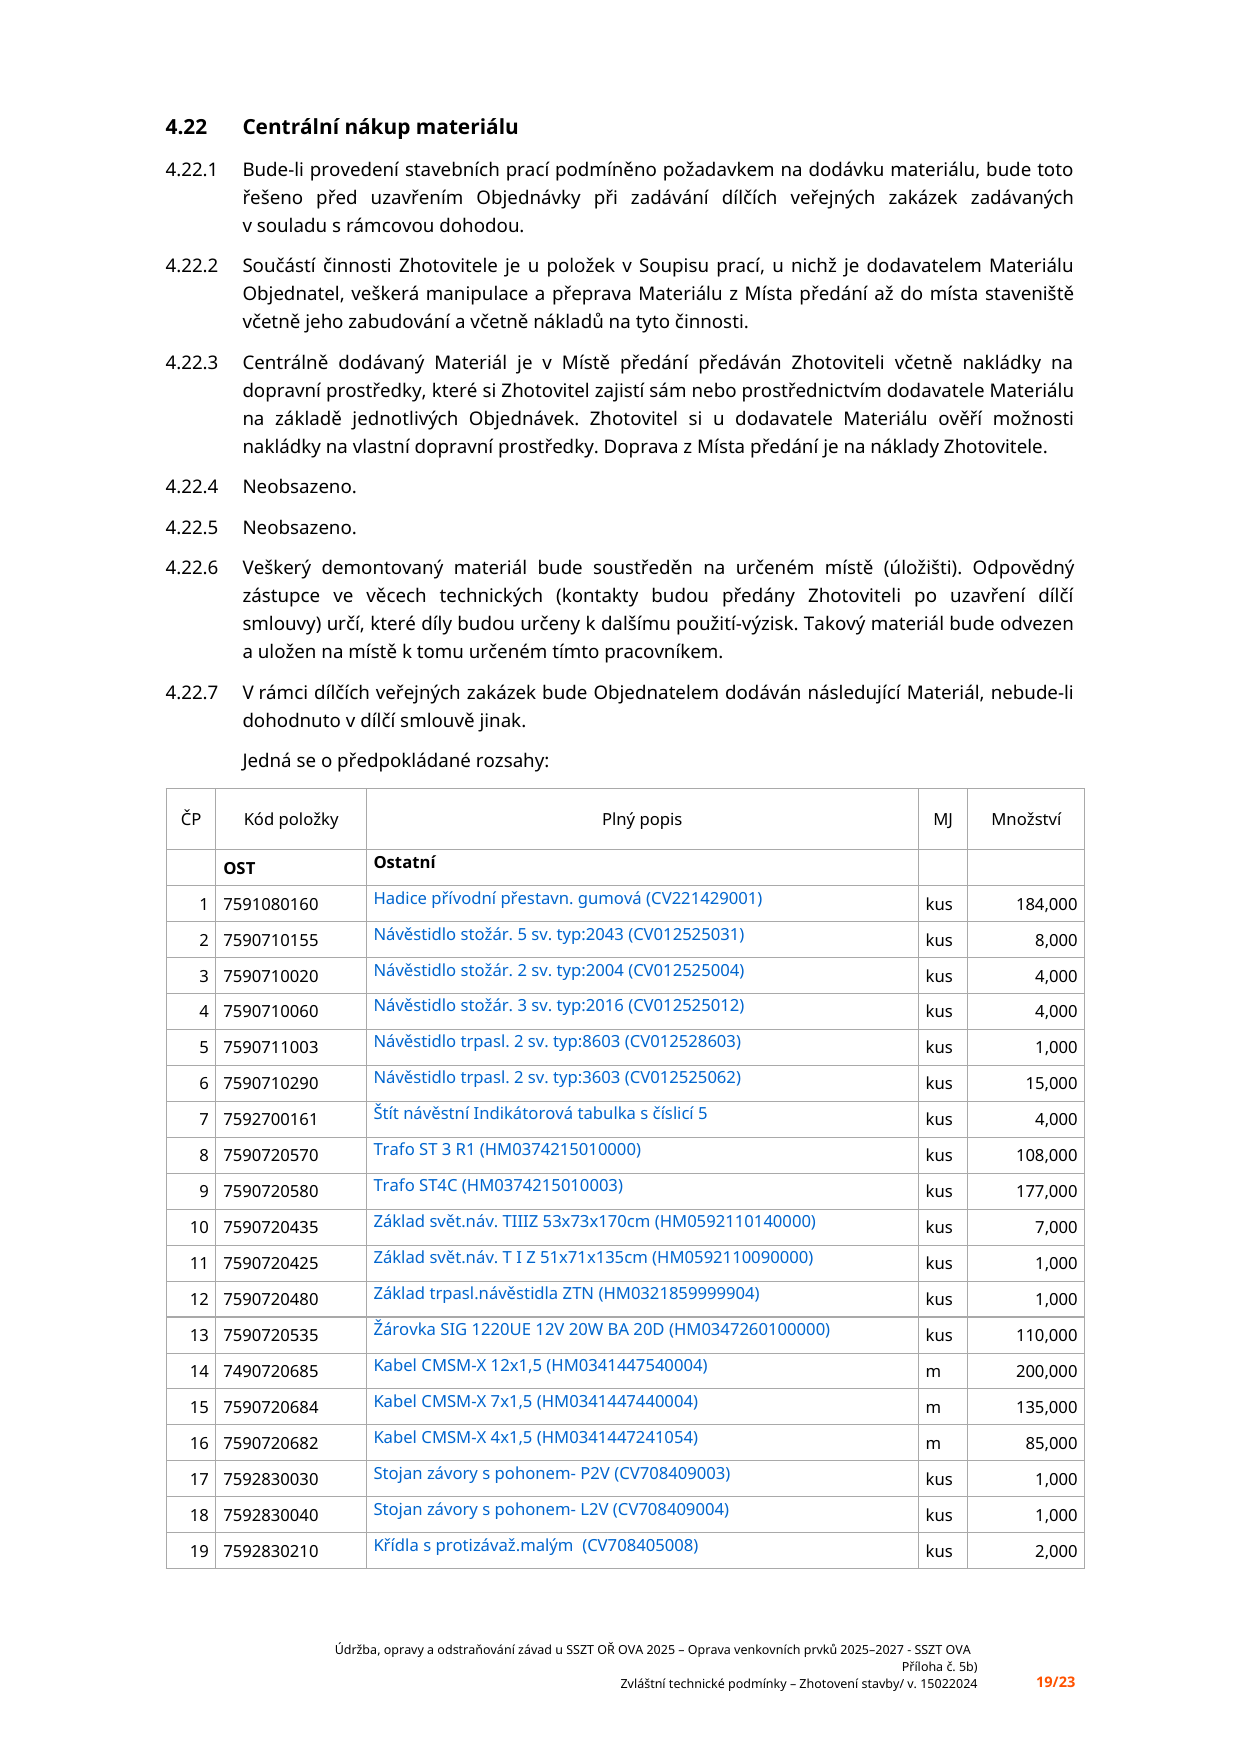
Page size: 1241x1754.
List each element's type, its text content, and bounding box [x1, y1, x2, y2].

table_cell 16 [167, 1425, 215, 1460]
table_cell kus [919, 994, 967, 1029]
table_cell kus [919, 886, 967, 921]
table_header Množství [968, 789, 1084, 849]
table_cell 2,000 [968, 1533, 1084, 1568]
table_cell [968, 850, 1084, 885]
table_cell 1 [167, 886, 215, 921]
table_cell 7590720535 [216, 1318, 366, 1352]
table_cell 4,000 [968, 958, 1084, 993]
table_cell 4,000 [968, 1102, 1084, 1137]
table_cell 4 [167, 994, 215, 1029]
table_cell 1,000 [968, 1030, 1084, 1065]
table_cell 7,000 [968, 1210, 1084, 1244]
table_cell kus [919, 1210, 967, 1244]
table_cell 15 [167, 1389, 215, 1424]
table_cell kus [919, 1246, 967, 1281]
table_cell kus [919, 1282, 967, 1316]
table_cell 200,000 [968, 1354, 1084, 1388]
table_cell 7590720684 [216, 1389, 366, 1424]
table_cell Návěstidlo trpasl. 2 sv. typ:8603 (CV012528603) [367, 1030, 918, 1065]
table_cell kus [919, 1174, 967, 1209]
table_cell 9 [167, 1174, 215, 1209]
table_cell 7590710155 [216, 922, 366, 957]
text Veškerý demontovaný materiál bude soustředěn na určeném místě (úložišti). Odpovědný zástupce ve věcech technických (kontakty budou předány Zhotoviteli po uzavření dílčí smlouvy) určí, které díly budou určeny k dalšímu použití-výzisk. Takový materiál bude odvezen a uložen na místě k tomu určeném tímto pracovníkem. [165, 555, 1075, 664]
table_cell 7592700161 [216, 1102, 366, 1137]
table_header MJ [919, 789, 967, 849]
table_cell 7590720425 [216, 1246, 366, 1281]
table_cell Kabel CMSM-X 12x1,5 (HM0341447540004) [367, 1354, 918, 1388]
table_cell Návěstidlo trpasl. 2 sv. typ:3603 (CV012525062) [367, 1066, 918, 1101]
table_cell 14 [167, 1354, 215, 1388]
table_cell 7590720435 [216, 1210, 366, 1244]
table_cell 7592830210 [216, 1533, 366, 1568]
table_cell 10 [167, 1210, 215, 1244]
table_cell 7590720480 [216, 1282, 366, 1316]
table_cell OST [216, 850, 366, 885]
table_cell 7592830030 [216, 1461, 366, 1496]
table_cell kus [919, 1461, 967, 1496]
table_cell Základ svět.náv. TIIIZ 53x73x170cm (HM0592110140000) [367, 1210, 918, 1244]
table_cell Křídla s protizávaž.malým (CV708405008) [367, 1533, 918, 1568]
table_cell kus [919, 1102, 967, 1137]
table_cell 7590720570 [216, 1138, 366, 1173]
table_cell 7590710060 [216, 994, 366, 1029]
table_cell 1,000 [968, 1461, 1084, 1496]
table_cell Stojan závory s pohonem- P2V (CV708409003) [367, 1461, 918, 1496]
table_cell m [919, 1425, 967, 1460]
table_cell 177,000 [968, 1174, 1084, 1209]
text Centrální nákup materiálu [165, 112, 1075, 141]
table_cell Trafo ST 3 R1 (HM0374215010000) [367, 1138, 918, 1173]
table_cell 17 [167, 1461, 215, 1496]
table_cell 15,000 [968, 1066, 1084, 1101]
table_cell Návěstidlo stožár. 2 sv. typ:2004 (CV012525004) [367, 958, 918, 993]
table_cell 5 [167, 1030, 215, 1065]
table_cell 18 [167, 1497, 215, 1532]
table_cell 2 [167, 922, 215, 957]
table_cell 19 [167, 1533, 215, 1568]
table_cell m [919, 1354, 967, 1388]
table_cell Návěstidlo stožár. 3 sv. typ:2016 (CV012525012) [367, 994, 918, 1029]
table_cell [167, 850, 215, 885]
text Součástí činnosti Zhotovitele je u položek v Soupisu prací, u nichž je dodavatelem Materiálu Objednatel, veškerá manipulace a přeprava Materiálu z Místa předání až do místa staveniště včetně jeho zabudování a včetně nákladů na tyto činnosti. [165, 252, 1075, 334]
table_cell [919, 850, 967, 885]
table_header Kód položky [216, 789, 366, 849]
table_cell 184,000 [968, 886, 1084, 921]
table_cell 7590720580 [216, 1174, 366, 1209]
table_cell 4,000 [968, 994, 1084, 1029]
table_cell Stojan závory s pohonem- L2V (CV708409004) [367, 1497, 918, 1532]
table_cell 1,000 [968, 1497, 1084, 1532]
table_cell kus [919, 1030, 967, 1065]
text Neobsazeno. [165, 474, 1075, 499]
table_cell Kabel CMSM-X 7x1,5 (HM0341447440004) [367, 1389, 918, 1424]
table_cell kus [919, 1533, 967, 1568]
table_cell 6 [167, 1066, 215, 1101]
table_cell Žárovka SIG 1220UE 12V 20W BA 20D (HM0347260100000) [367, 1318, 918, 1352]
list Jedná se o předpokládané rozsahy: [242, 748, 1075, 773]
table_cell Kabel CMSM-X 4x1,5 (HM0341447241054) [367, 1425, 918, 1460]
table_cell m [919, 1389, 967, 1424]
table_cell 12 [167, 1282, 215, 1316]
table_cell kus [919, 958, 967, 993]
table_cell 85,000 [968, 1425, 1084, 1460]
table_cell 108,000 [968, 1138, 1084, 1173]
table_header ČP [167, 789, 215, 849]
table_cell Základ svět.náv. T I Z 51x71x135cm (HM0592110090000) [367, 1246, 918, 1281]
table_cell Trafo ST4C (HM0374215010003) [367, 1174, 918, 1209]
table_cell 7590720682 [216, 1425, 366, 1460]
table_cell 7590711003 [216, 1030, 366, 1065]
table_cell 3 [167, 958, 215, 993]
text Centrálně dodávaný Materiál je v Místě předání předáván Zhotoviteli včetně nakládky na dopravní prostředky, které si Zhotovitel zajistí sám nebo prostřednictvím dodavatele Materiálu na základě jednotlivých Objednávek. Zhotovitel si u dodavatele Materiálu ověří možnosti nakládky na vlastní dopravní prostředky. Doprava z Místa předání je na náklady Zhotovitele. [165, 349, 1075, 459]
table_cell kus [919, 1318, 967, 1352]
table_cell 8,000 [968, 922, 1084, 957]
table_cell 7591080160 [216, 886, 366, 921]
text V rámci dílčích veřejných zakázek bude Objednatelem dodáván následující Materiál, nebude-li dohodnuto v dílčí smlouvě jinak. [165, 679, 1075, 733]
table_cell 13 [167, 1318, 215, 1352]
table_cell Návěstidlo stožár. 5 sv. typ:2043 (CV012525031) [367, 922, 918, 957]
table_cell kus [919, 1497, 967, 1532]
table_cell Ostatní [367, 850, 918, 885]
table_cell kus [919, 1066, 967, 1101]
table_cell Štít návěstní Indikátorová tabulka s číslicí 5 [367, 1102, 918, 1137]
table_cell 8 [167, 1138, 215, 1173]
table_header Plný popis [367, 789, 918, 849]
table_cell Základ trpasl.návěstidla ZTN (HM0321859999904) [367, 1282, 918, 1316]
table_cell 7590710290 [216, 1066, 366, 1101]
table_cell 7592830040 [216, 1497, 366, 1532]
table_cell 7590710020 [216, 958, 366, 993]
table_cell kus [919, 922, 967, 957]
table_cell 1,000 [968, 1282, 1084, 1316]
table_cell Hadice přívodní přestavn. gumová (CV221429001) [367, 886, 918, 921]
text Bude-li provedení stavebních prací podmíněno požadavkem na dodávku materiálu, bude toto řešeno před uzavřením Objednávky při zadávání dílčích veřejných zakázek zadávaných v souladu s rámcovou dohodou. [165, 156, 1075, 237]
text Neobsazeno. [165, 514, 1075, 540]
table_cell 110,000 [968, 1318, 1084, 1352]
table_cell 11 [167, 1246, 215, 1281]
table_cell 7 [167, 1102, 215, 1137]
table_cell 135,000 [968, 1389, 1084, 1424]
table_cell kus [919, 1138, 967, 1173]
table_cell 7490720685 [216, 1354, 366, 1388]
table_cell 1,000 [968, 1246, 1084, 1281]
